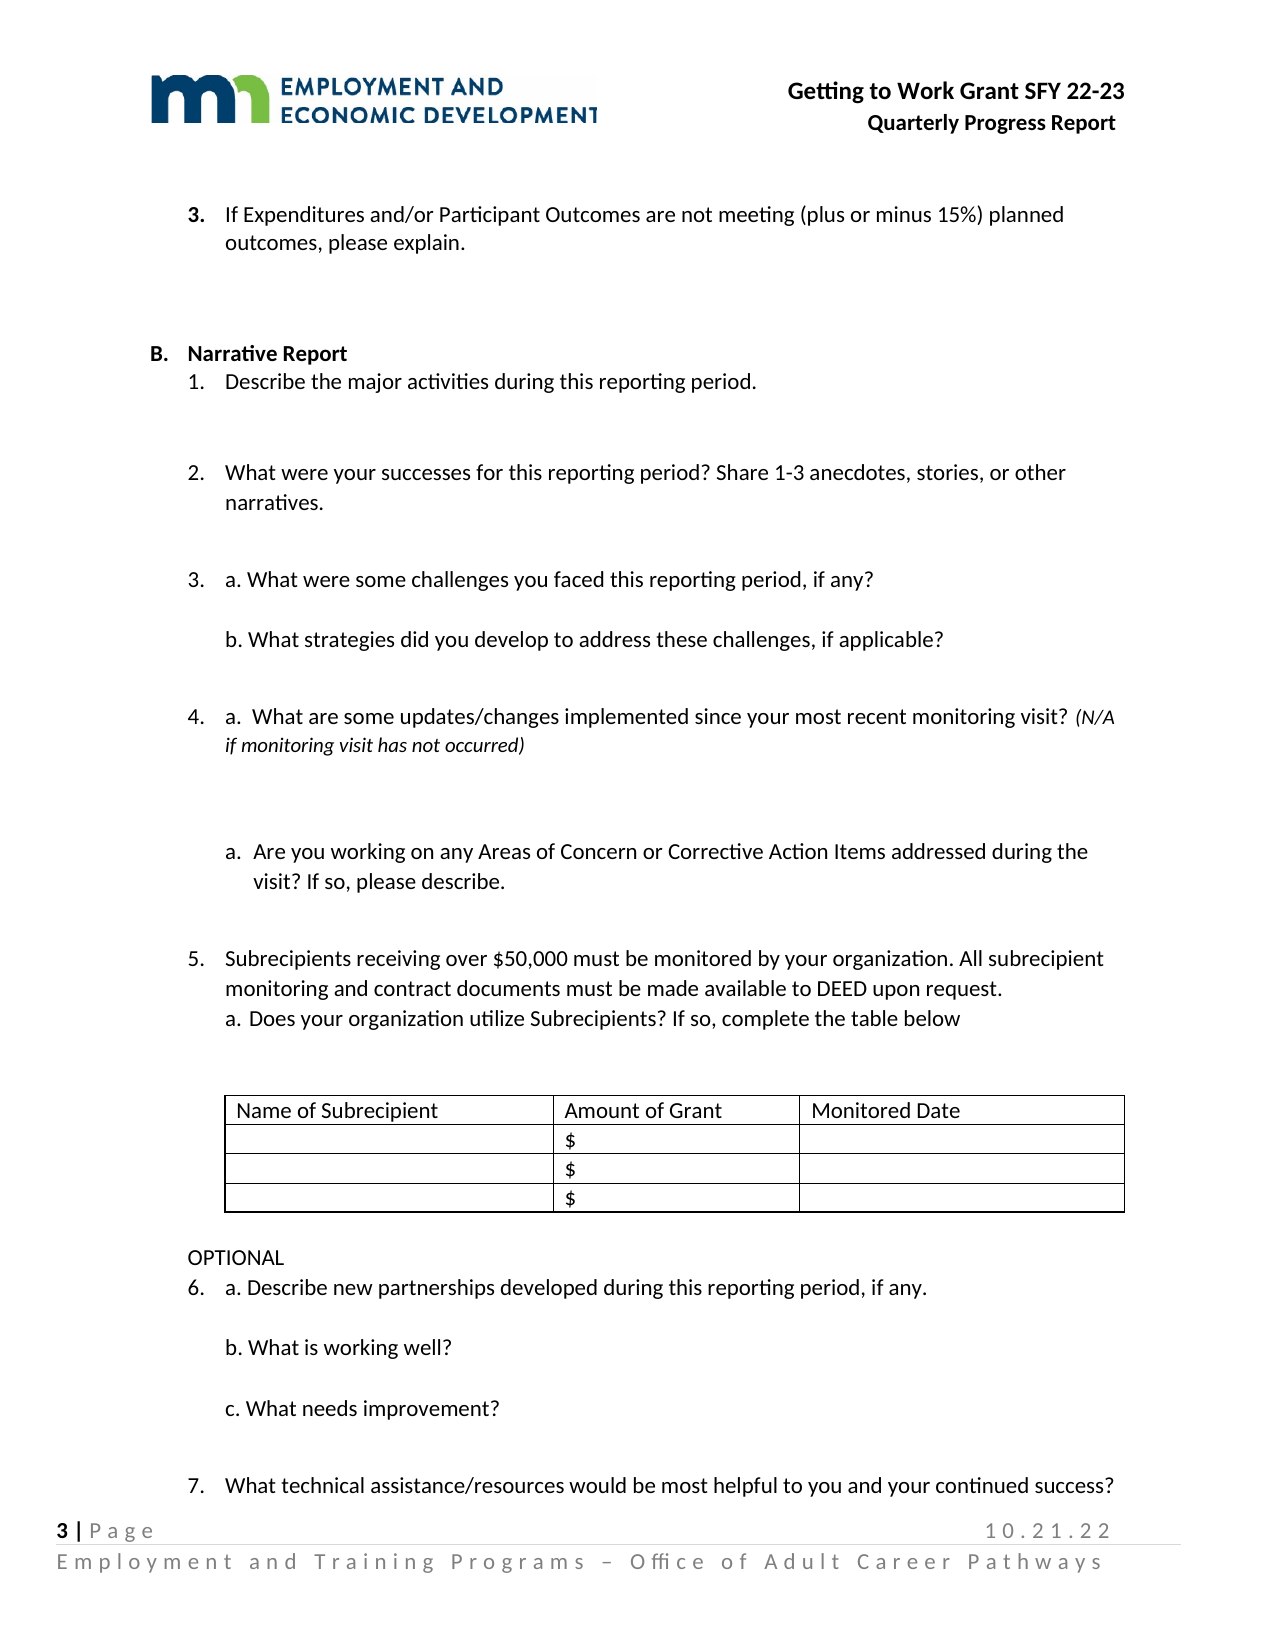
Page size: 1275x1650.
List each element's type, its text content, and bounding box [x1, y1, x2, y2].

table_header Name of Subrecipient [226, 1096, 553, 1124]
table_cell $ [554, 1154, 799, 1182]
list What were your successes for this reporting period? Share 1-3 anecdotes, stories, or other narratives. [187, 458, 1125, 516]
list Narrative Report [150, 339, 1125, 367]
table_cell [226, 1184, 553, 1211]
table_cell $ [554, 1125, 799, 1153]
list Describe the major activities during this reporting period. [187, 367, 1125, 395]
table_cell [800, 1184, 1124, 1211]
text b. What is working well? [225, 1333, 1125, 1361]
list What technical assistance/resources would be most helpful to you and your continued success? [187, 1471, 1125, 1499]
list If Expenditures and/or Participant Outcomes are not meeting (plus or minus 15%) planned outcomes, please explain. [187, 200, 1125, 256]
list Are you working on any Areas of Concern or Corrective Action Items addressed during the visit? If so, please describe. [225, 837, 1125, 895]
text c. What needs improvement? [225, 1394, 1125, 1422]
table_cell [800, 1154, 1124, 1182]
list a. What are some updates/changes implemented since your most recent monitoring visit? (N/A if monitoring visit has not occurred) [187, 702, 1125, 758]
table_header Amount of Grant [554, 1096, 799, 1124]
list a. What were some challenges you faced this reporting period, if any? [187, 565, 1125, 593]
list Does your organization utilize Subrecipients? If so, complete the table below [225, 1004, 1125, 1033]
table_cell [226, 1154, 553, 1182]
list a. Describe new partnerships developed during this reporting period, if any. [187, 1273, 1125, 1301]
table_header Monitored Date [800, 1096, 1124, 1124]
table_cell [226, 1125, 553, 1153]
picture [150, 75, 597, 122]
table_cell $ [554, 1184, 799, 1211]
text b. What strategies did you develop to address these challenges, if applicable? [225, 625, 1125, 653]
text OPTIONAL [187, 1243, 1125, 1271]
list Subrecipients receiving over $50,000 must be monitored by your organization. All subrecipient monitoring and contract documents must be made available to DEED upon request. [187, 944, 1125, 1002]
table_cell [800, 1125, 1124, 1153]
